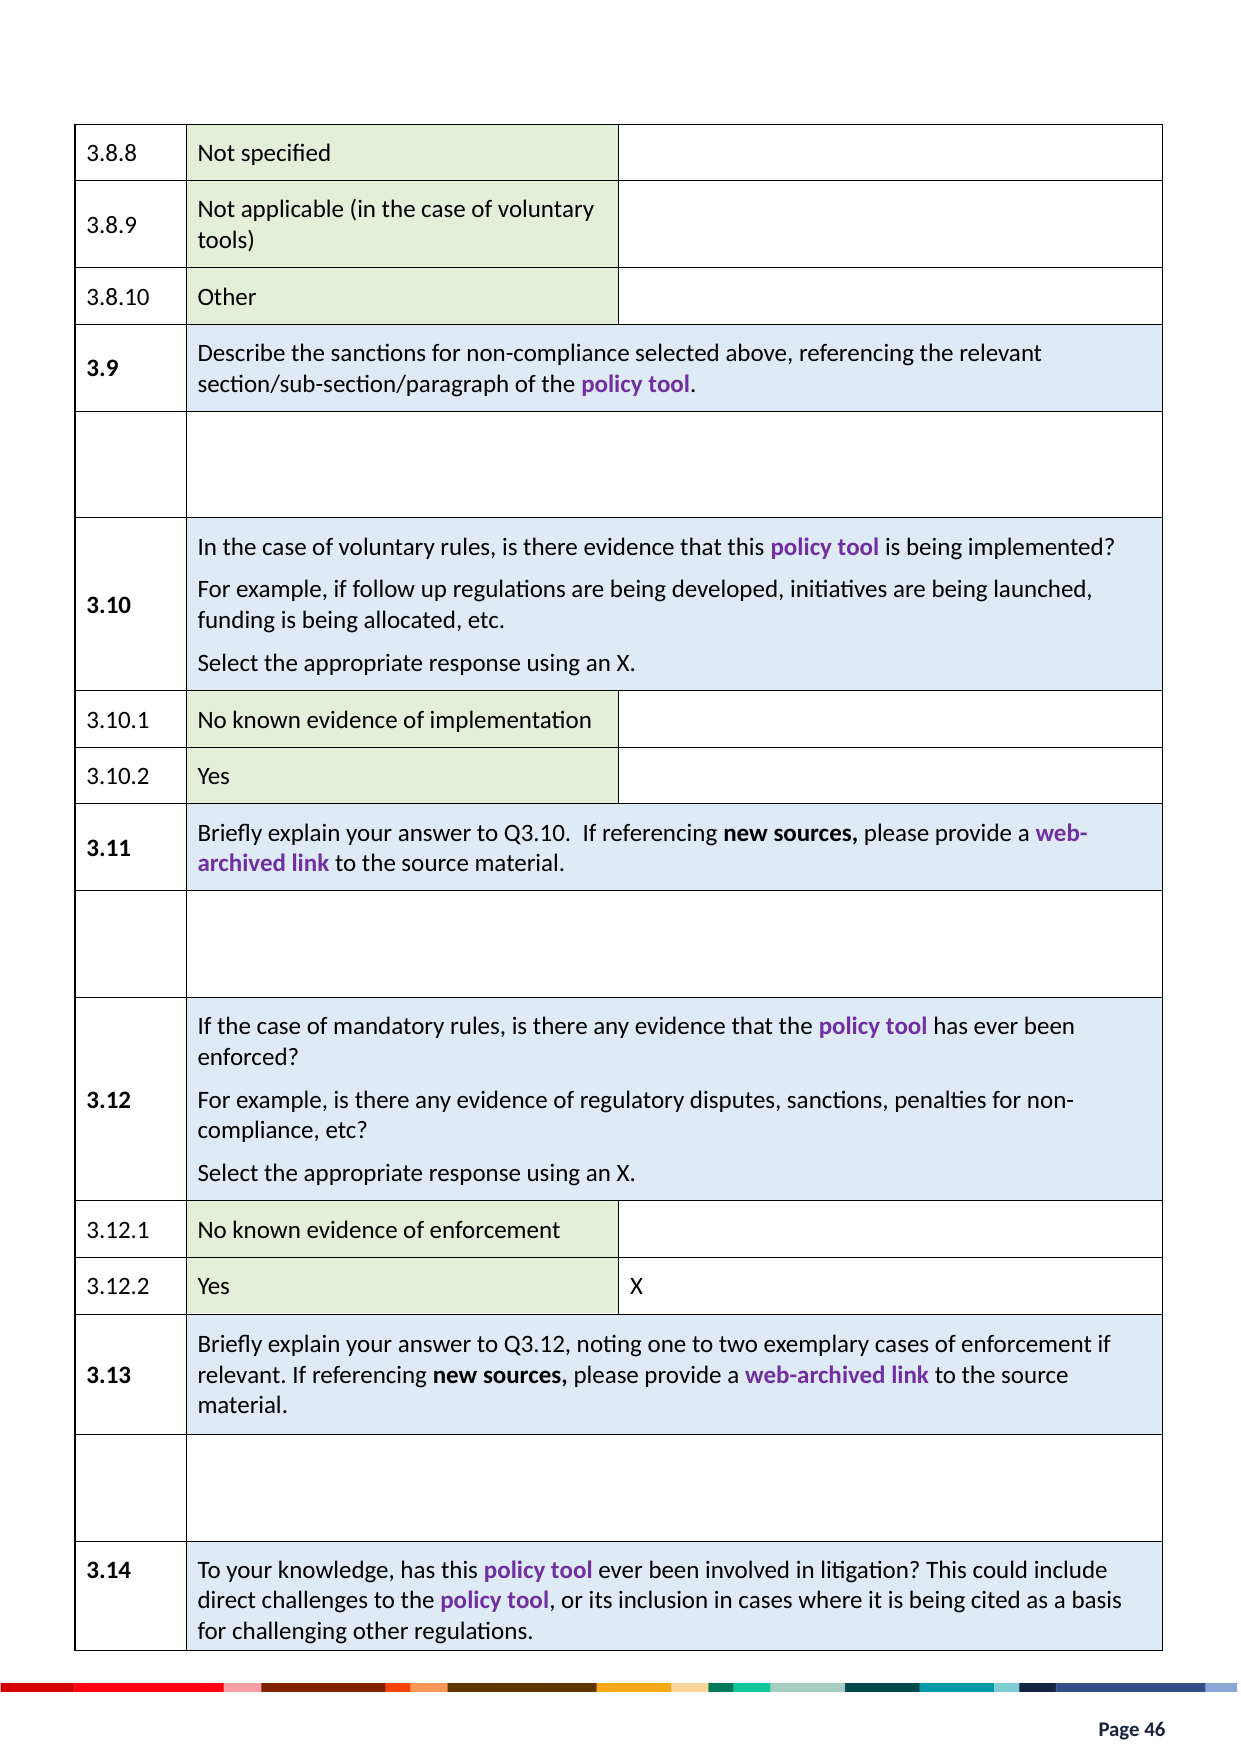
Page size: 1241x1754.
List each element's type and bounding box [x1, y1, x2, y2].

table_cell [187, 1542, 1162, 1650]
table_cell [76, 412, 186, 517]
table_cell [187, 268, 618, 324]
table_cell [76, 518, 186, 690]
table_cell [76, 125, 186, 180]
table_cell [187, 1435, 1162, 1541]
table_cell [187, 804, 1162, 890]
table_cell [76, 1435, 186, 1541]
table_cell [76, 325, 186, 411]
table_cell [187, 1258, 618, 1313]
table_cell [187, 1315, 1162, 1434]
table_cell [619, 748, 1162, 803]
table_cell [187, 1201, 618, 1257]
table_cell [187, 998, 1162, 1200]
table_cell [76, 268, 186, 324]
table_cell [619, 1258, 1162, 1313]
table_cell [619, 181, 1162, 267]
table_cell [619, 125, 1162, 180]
picture [0, 1683, 1236, 1692]
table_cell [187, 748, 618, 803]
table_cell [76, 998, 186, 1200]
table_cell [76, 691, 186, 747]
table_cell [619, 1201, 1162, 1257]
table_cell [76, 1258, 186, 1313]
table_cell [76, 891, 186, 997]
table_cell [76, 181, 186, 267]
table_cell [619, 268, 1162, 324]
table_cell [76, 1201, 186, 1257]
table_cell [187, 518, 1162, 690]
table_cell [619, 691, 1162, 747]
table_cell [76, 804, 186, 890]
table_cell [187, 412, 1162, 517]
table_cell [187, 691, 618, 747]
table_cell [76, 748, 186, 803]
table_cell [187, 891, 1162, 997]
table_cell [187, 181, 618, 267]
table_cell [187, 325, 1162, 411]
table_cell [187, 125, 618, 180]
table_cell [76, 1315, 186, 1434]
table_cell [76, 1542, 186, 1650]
